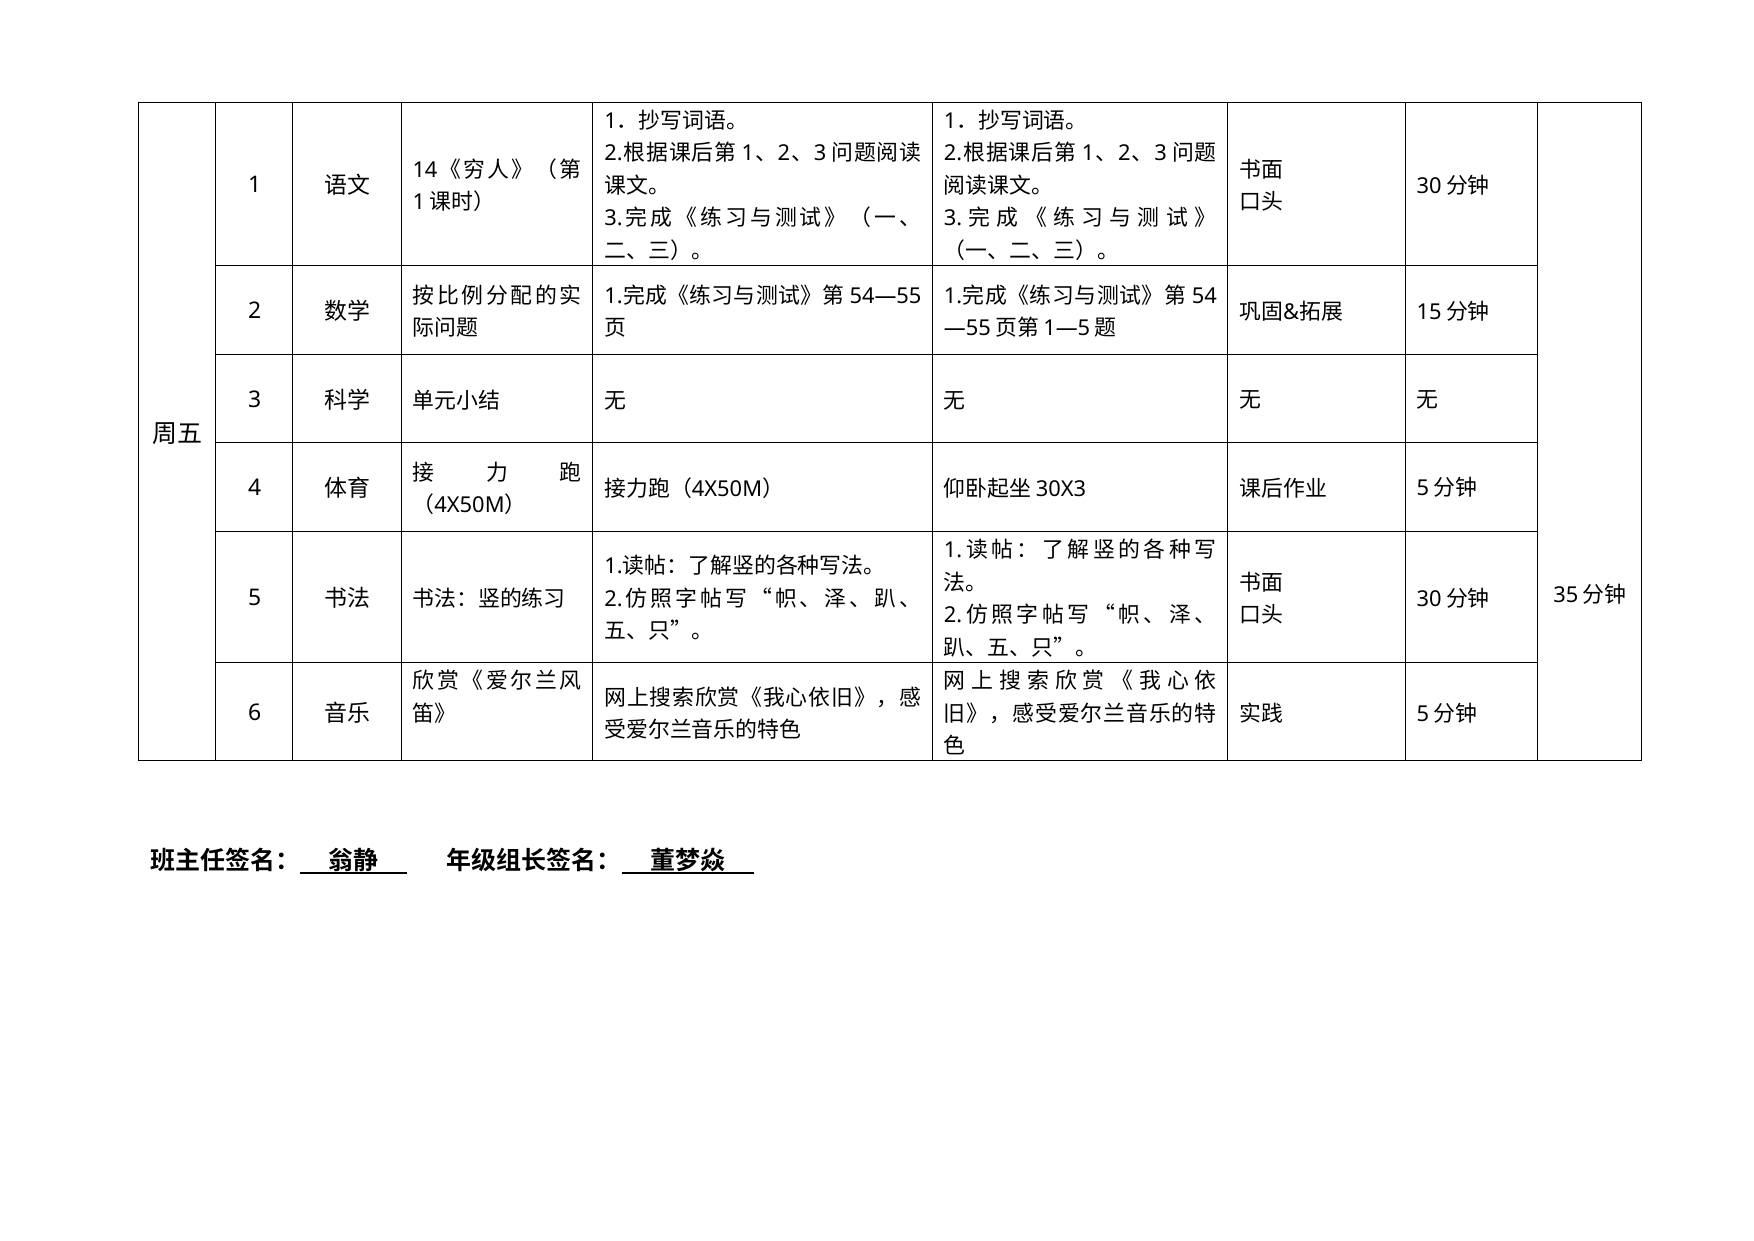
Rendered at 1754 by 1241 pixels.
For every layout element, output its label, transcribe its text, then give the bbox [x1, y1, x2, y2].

table_cell 接力跑（4X50M） [402, 443, 592, 531]
table_cell 30分钟 [1406, 103, 1537, 265]
table_cell 1 [216, 103, 292, 265]
table_cell 单元小结 [402, 355, 592, 442]
table_cell 语文 [293, 103, 401, 265]
table_cell 1.完成《练习与测试》第54—55页 [593, 266, 932, 354]
table_cell 接力跑（4X50M） [593, 443, 932, 531]
table_cell 书面 口头 [1228, 103, 1405, 265]
table_cell 无 [1228, 355, 1405, 442]
table_cell 数学 [293, 266, 401, 354]
table_cell 14《穷人》（第1课时） [402, 103, 592, 265]
table_cell 周五 [139, 103, 215, 760]
table_cell 音乐 [293, 663, 401, 760]
table_cell 30分钟 [1406, 532, 1537, 662]
table_cell 1．抄写词语。 2.根据课后第1、2、3问题阅读课文。 3.完成《练习与测试》（一、二、三）。 [593, 103, 932, 265]
table_cell 4 [216, 443, 292, 531]
table_cell 1．抄写词语。 2.根据课后第1、2、3问题阅读课文。 3.完成《练习与测试》（一、二、三）。 [933, 103, 1227, 265]
table_cell 网上搜索欣赏《我心依旧》，感受爱尔兰音乐的特色 [593, 663, 932, 760]
table_cell 科学 [293, 355, 401, 442]
text 班主任签名： 翁静 年级组长签名： 董梦焱 [150, 826, 1604, 891]
table_cell 仰卧起坐30X3 [933, 443, 1227, 531]
table_cell 3 [216, 355, 292, 442]
table_cell 1.读帖：了解竖的各种写法。 2.仿照字帖写“帜、泽、趴、五、只”。 [593, 532, 932, 662]
table_cell 1.读帖：了解竖的各种写法。 2.仿照字帖写“帜、泽、趴、五、只”。 [933, 532, 1227, 662]
table_cell 15分钟 [1406, 266, 1537, 354]
table_cell 2 [216, 266, 292, 354]
table_cell 欣赏《爱尔兰风笛》 [402, 663, 592, 760]
table_cell 5 [216, 532, 292, 662]
table_cell 体育 [293, 443, 401, 531]
table_cell 书法：竖的练习 [402, 532, 592, 662]
table_cell 按比例分配的实际问题 [402, 266, 592, 354]
table_cell 无 [593, 355, 932, 442]
table_cell 书法 [293, 532, 401, 662]
table_cell 5分钟 [1406, 443, 1537, 531]
table_cell 无 [933, 355, 1227, 442]
table_cell 1.完成《练习与测试》第54—55页第1—5题 [933, 266, 1227, 354]
table_cell 课后作业 [1228, 443, 1405, 531]
table_cell 6 [216, 663, 292, 760]
table_cell 35分钟 [1538, 103, 1641, 760]
table_cell 网上搜索欣赏《我心依旧》，感受爱尔兰音乐的特色 [933, 663, 1227, 760]
table_cell 巩固&拓展 [1228, 266, 1405, 354]
table_cell 书面 口头 [1228, 532, 1405, 662]
table_cell 5分钟 [1406, 663, 1537, 760]
table_cell 无 [1406, 355, 1537, 442]
table_cell 实践 [1228, 663, 1405, 760]
